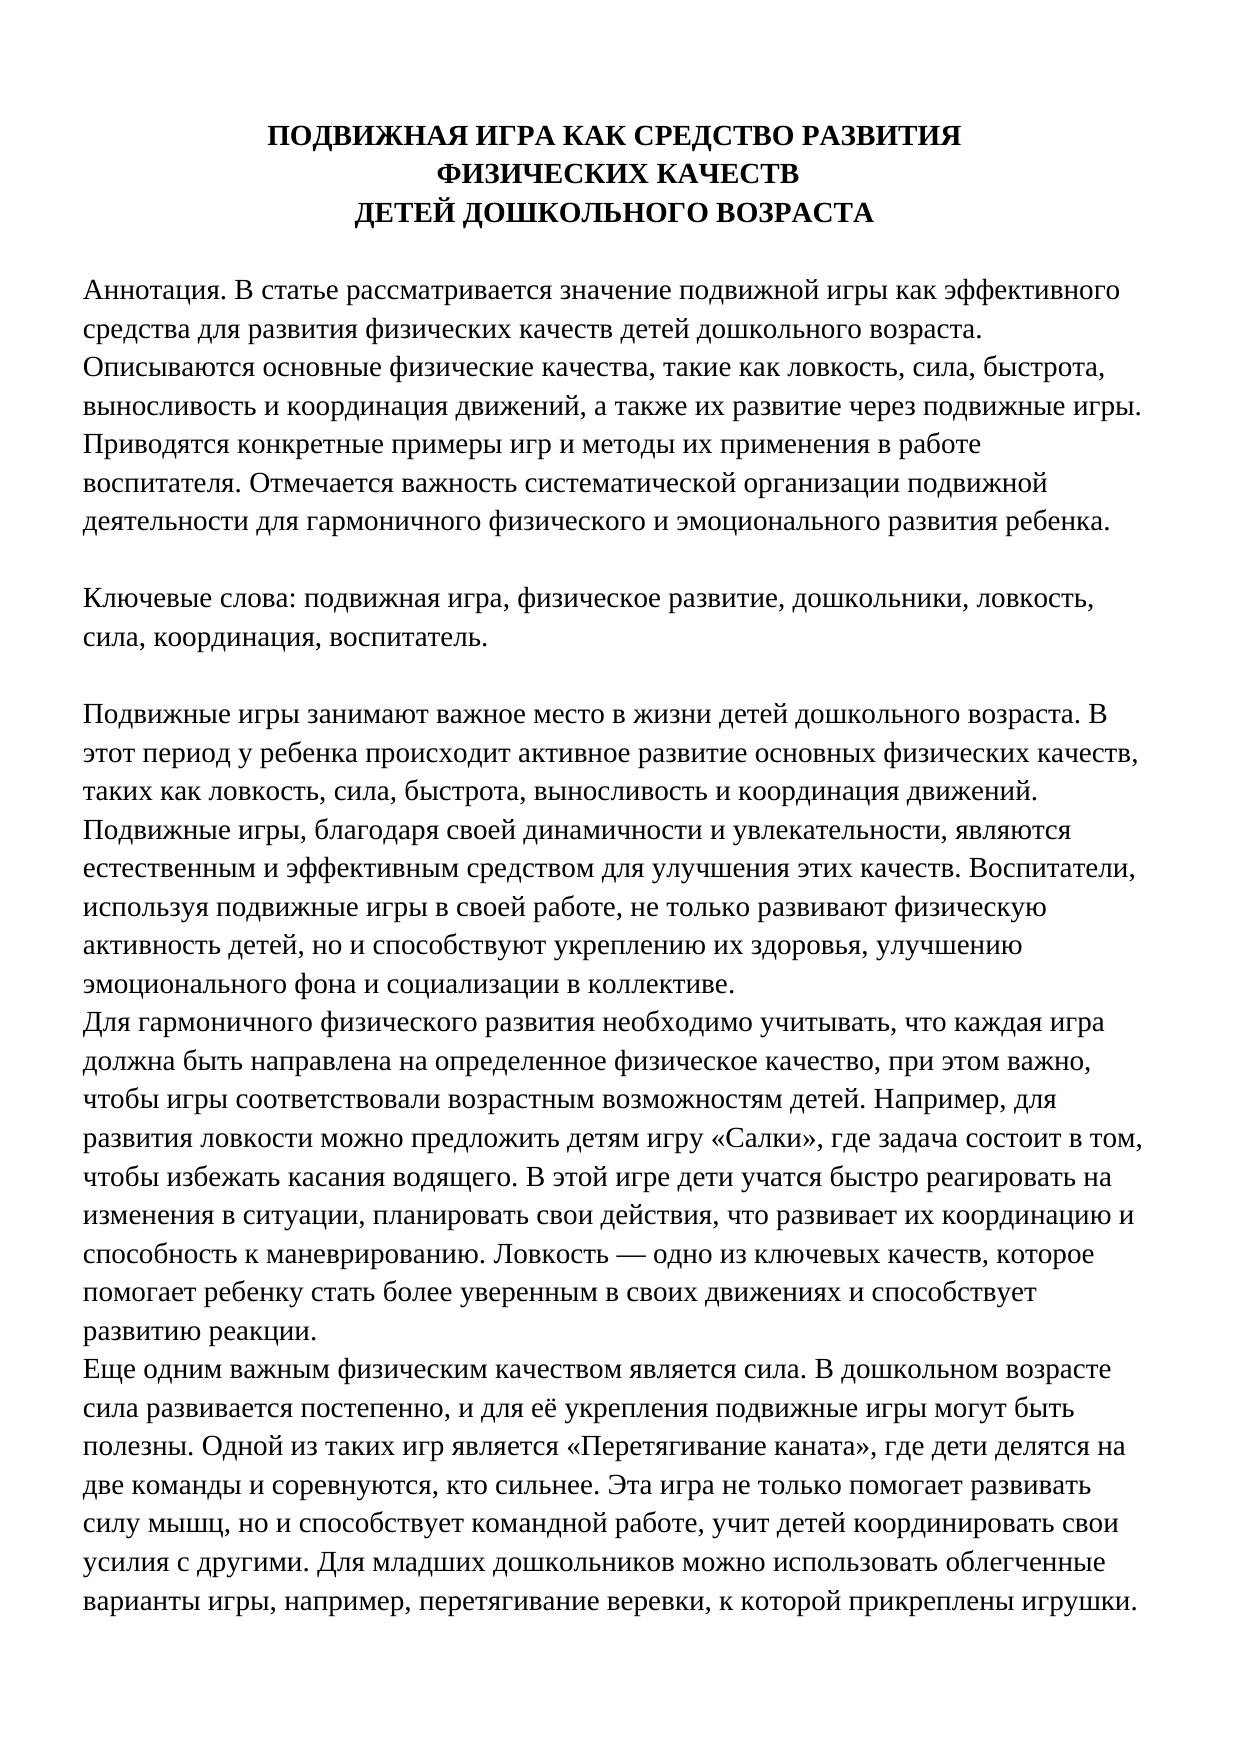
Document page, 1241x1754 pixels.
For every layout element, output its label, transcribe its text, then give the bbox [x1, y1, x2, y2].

text ФИЗИЧЕСКИХ КАЧЕСТВ [83, 157, 1146, 190]
text ПОДВИЖНАЯ ИГРА КАК СРЕДСТВО РАЗВИТИЯ [83, 118, 1146, 152]
text Подвижные игры занимают важное место в жизни детей дошкольного возраста. В этот период у ребенка происходит активное развитие основных физических качеств, таких как ловкость, сила, быстрота, выносливость и координация движений. Подвижные игры, благодаря своей динамичности и увлекательности, являются естественным и эффективным средством для улучшения этих качеств. Воспитатели, используя подвижные игры в своей работе, не только развивают физическую активность детей, но и способствуют укреплению их здоровья, улучшению эмоционального фона и социализации в коллективе. [83, 696, 1146, 999]
text ДЕТЕЙ ДОШКОЛЬНОГО ВОЗРАСТА [83, 195, 1146, 229]
text Аннотация. В статье рассматривается значение подвижной игры как эффективного средства для развития физических качеств детей дошкольного возраста. Описываются основные физические качества, такие как ловкость, сила, быстрота, выносливость и координация движений, а также их развитие через подвижные игры. Приводятся конкретные примеры игр и методы их применения в работе воспитателя. Отмечается важность систематической организации подвижной деятельности для гармоничного физического и эмоционального развития ребенка. [83, 272, 1146, 537]
text Для гармоничного физического развития необходимо учитывать, что каждая игра должна быть направлена на определенное физическое качество, при этом важно, чтобы игры соответствовали возрастным возможностям детей. Например, для развития ловкости можно предложить детям игру «Салки», где задача состоит в том, чтобы избежать касания водящего. В этой игре дети учатся быстро реагировать на изменения в ситуации, планировать свои действия, что развивает их координацию и способность к маневрированию. Ловкость — одно из ключевых качеств, которое помогает ребенку стать более уверенным в своих движениях и способствует развитию реакции. [83, 1004, 1146, 1346]
text Еще одним важным физическим качеством является сила. В дошкольном возрасте сила развивается постепенно, и для её укрепления подвижные игры могут быть полезны. Одной из таких игр является «Перетягивание каната», где дети делятся на две команды и соревнуются, кто сильнее. Эта игра не только помогает развивать силу мышц, но и способствует командной работе, учит детей координировать свои усилия с другими. Для младших дошкольников можно использовать облегченные варианты игры, например, перетягивание веревки, к которой прикреплены игрушки. [83, 1351, 1146, 1616]
text Ключевые слова: подвижная игра, физическое развитие, дошкольники, ловкость, сила, координация, воспитатель. [83, 581, 1146, 653]
